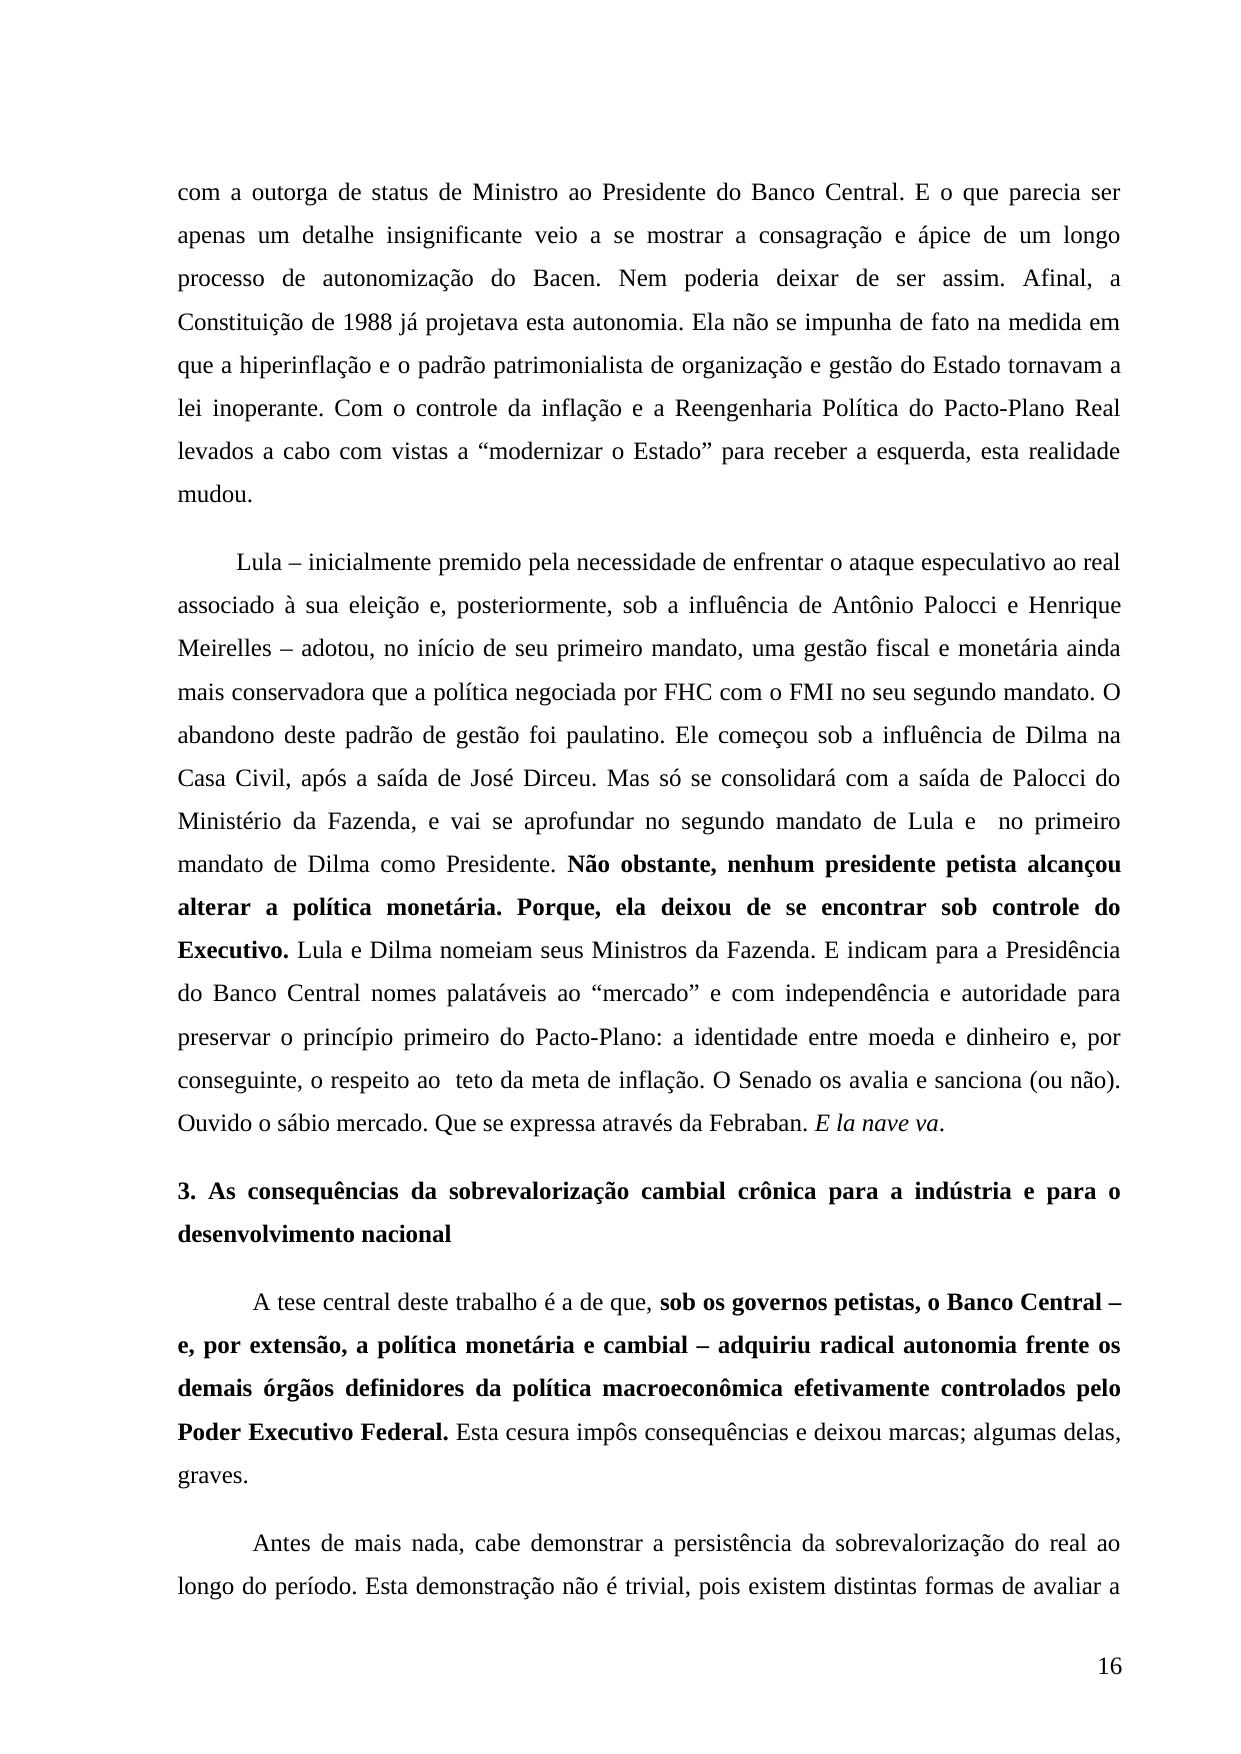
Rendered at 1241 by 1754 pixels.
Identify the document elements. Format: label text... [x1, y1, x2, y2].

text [177, 1528, 1122, 1600]
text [177, 177, 1122, 508]
text A tese central deste trabalho é a de que, sob os governos petistas, o Banco Central – e, por extensão, a política monetária e cambial – adquiriu radical autonomia frente os demais órgãos definidores da política macroeconômica efetivamente controlados pelo Poder Executivo Federal. Esta cesura impôs consequências e deixou marcas; algumas delas, graves. [177, 1287, 1122, 1488]
text 3. As consequências da sobrevalorização cambial crônica para a indústria e para o desenvolvimento nacional [177, 1176, 1122, 1248]
text Lula – inicialmente premido pela necessidade de enfrentar o ataque especulativo ao real associado à sua eleição e, posteriormente, sob a influência de Antônio Palocci e Henrique Meirelles – adotou, no início de seu primeiro mandato, uma gestão fiscal e monetária ainda mais conservadora que a política negociada por FHC com o FMI no seu segundo mandato. O abandono deste padrão de gestão foi paulatino. Ele começou sob a influência de Dilma na Casa Civil, após a saída de José Dirceu. Mas só se consolidará com a saída de Palocci do Ministério da Fazenda, e vai se aprofundar no segundo mandato de Lula e no primeiro mandato de Dilma como Presidente. Não obstante, nenhum presidente petista alcançou alterar a política monetária. Porque, ela deixou de se encontrar sob controle do Executivo. Lula e Dilma nomeiam seus Ministros da Fazenda. E indicam para a Presidência do Banco Central nomes palatáveis ao “mercado” e com independência e autoridade para preservar o princípio primeiro do Pacto-Plano: a identidade entre moeda e dinheiro e, por conseguinte, o respeito ao teto da meta de inflação. O Senado os avalia e sanciona (ou não). Ouvido o sábio mercado. Que se expressa através da Febraban. E la nave va. [177, 547, 1122, 1137]
